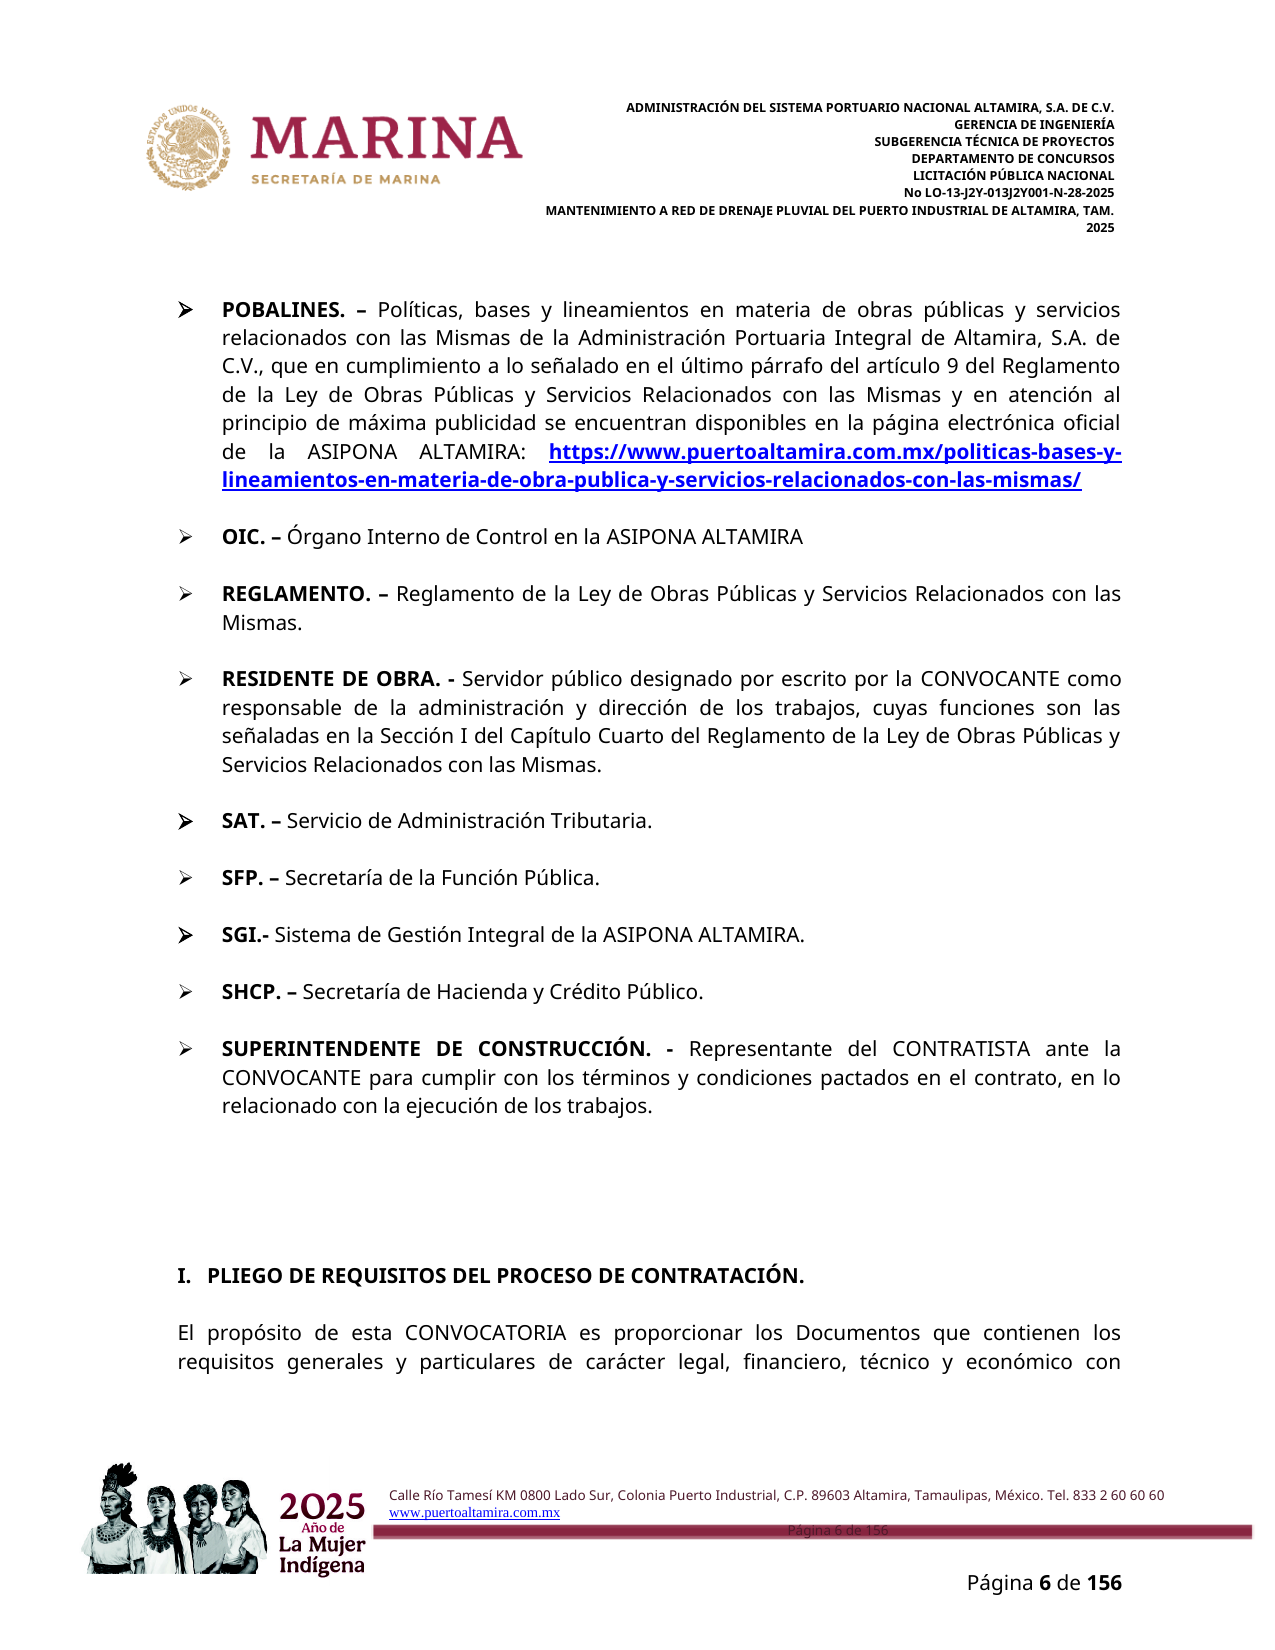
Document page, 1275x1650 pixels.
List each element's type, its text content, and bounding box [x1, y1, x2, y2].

list SFP. – Secretaría de la Función Pública. [177, 863, 1122, 892]
list SUPERINTENDENTE DE CONSTRUCCIÓN. - Representante del CONTRATISTA ante la CONVOCANTE para cumplir con los términos y condiciones pactados en el contrato, en lo relacionado con la ejecución de los trabajos. [177, 1034, 1122, 1119]
list RESIDENTE DE OBRA. - Servidor público designado por escrito por la CONVOCANTE como responsable de la administración y dirección de los trabajos, cuyas funciones son las señaladas en la Sección I del Capítulo Cuarto del Reglamento de la Ley de Obras Públicas y Servicios Relacionados con las Mismas. [177, 664, 1122, 778]
picture [146, 101, 543, 191]
list SHCP. – Secretaría de Hacienda y Crédito Público. [177, 977, 1122, 1006]
list SGI.- Sistema de Gestión Integral de la ASIPONA ALTAMIRA. [177, 920, 1122, 949]
list SAT. – Servicio de Administración Tributaria. [177, 807, 1122, 835]
list REGLAMENTO. – Reglamento de la Ley de Obras Públicas y Servicios Relacionados con las Mismas. [177, 579, 1122, 636]
list OIC. – Órgano Interno de Control en la ASIPONA ALTAMIRA [177, 522, 1122, 551]
picture [11, 1456, 1256, 1586]
list POBALINES. – Políticas, bases y lineamientos en materia de obras públicas y servicios relacionados con las Mismas de la Administración Portuaria Integral de Altamira, S.A. de C.V., que en cumplimiento a lo señalado en el último párrafo del artículo 9 del Reglamento de la Ley de Obras Públicas y Servicios Relacionados con las Mismas y en atención al principio de máxima publicidad se encuentran disponibles en la página electrónica oficial de la ASIPONA ALTAMIRA: https://www.puertoaltamira.com.mx/politicas-bases-y-lineamientos-en-materia-de-obra-publica-y-servicios-relacionados-con-las-mismas/ [177, 295, 1122, 494]
list PLIEGO DE REQUISITOS DEL PROCESO DE CONTRATACIÓN. [177, 1262, 1122, 1290]
